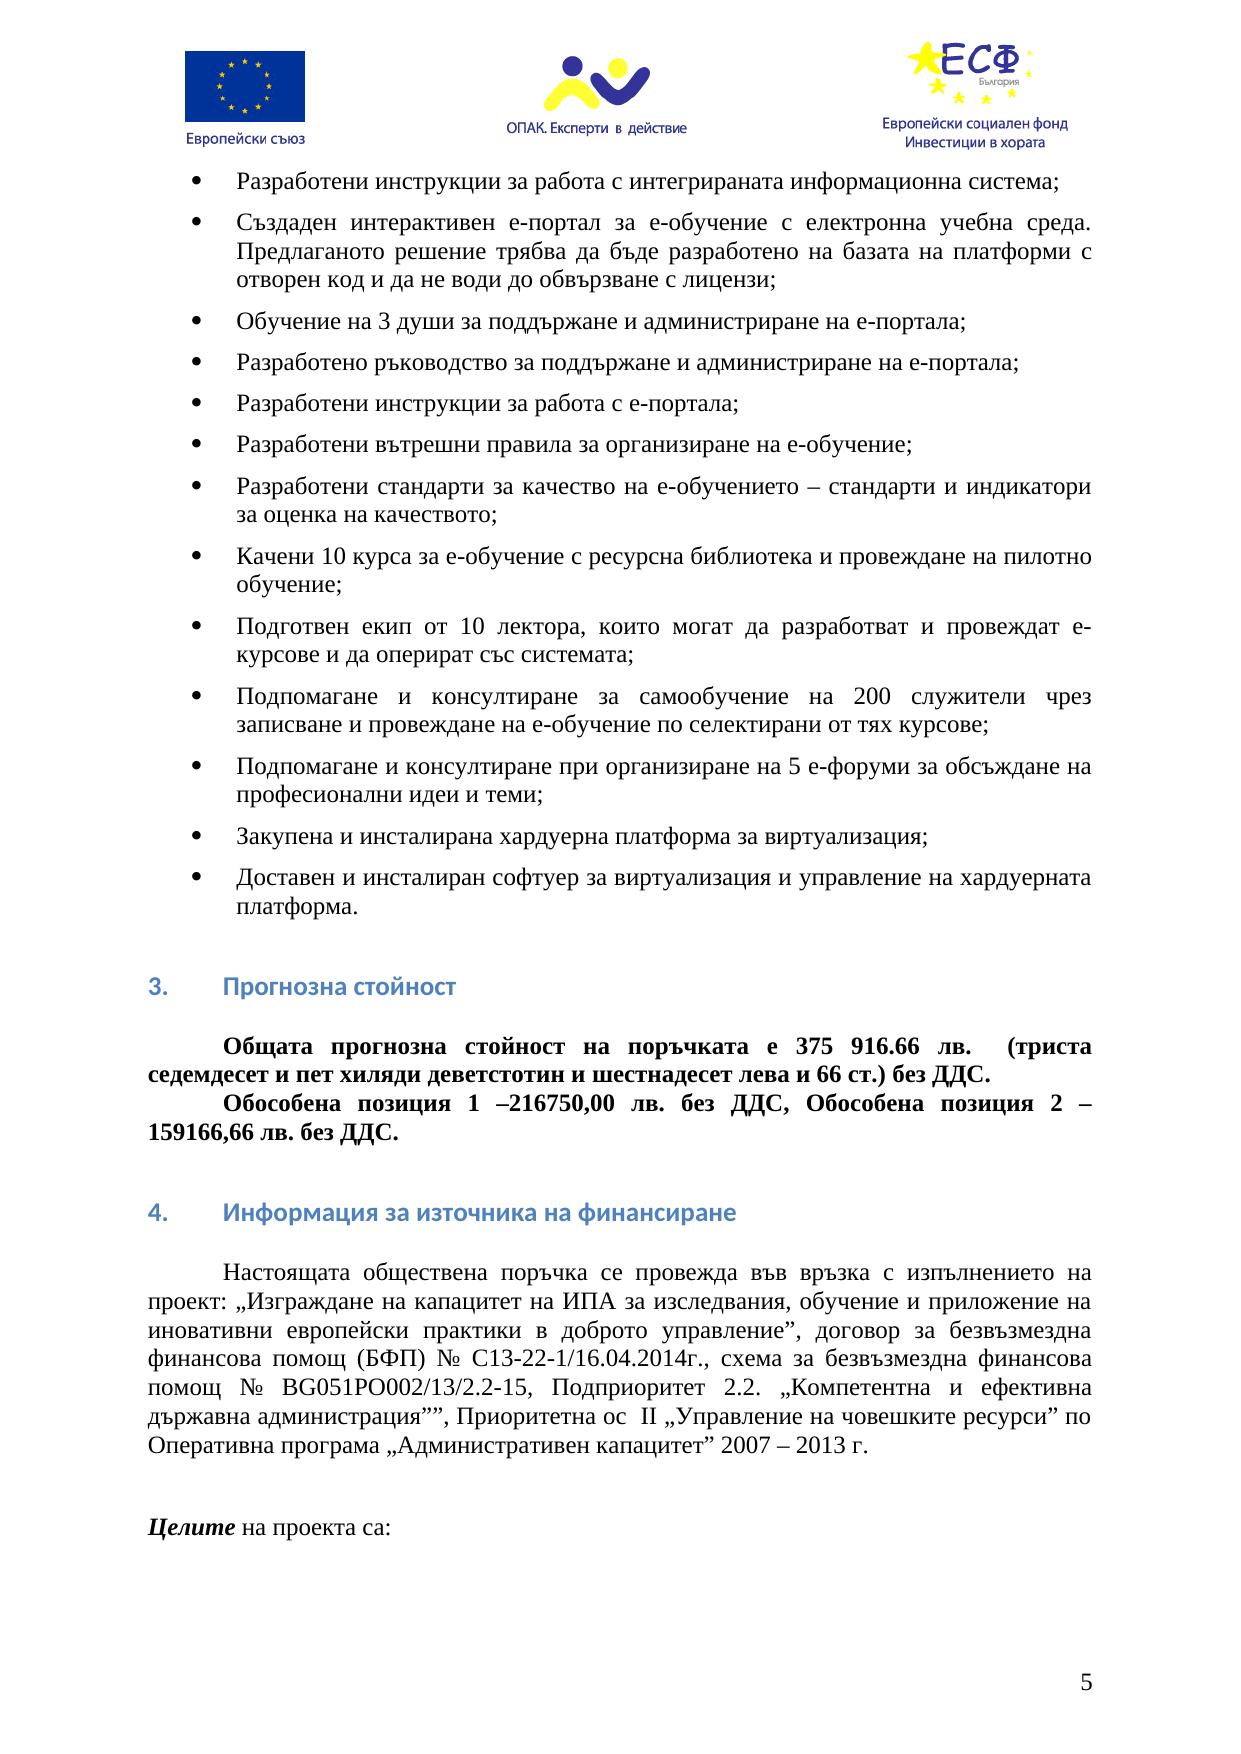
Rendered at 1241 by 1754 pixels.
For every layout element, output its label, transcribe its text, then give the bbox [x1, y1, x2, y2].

list Създаден интерактивен е-портал за е-обучение с електронна учебна среда. Предлаганото решение трябва да бъде разработено на базата на платформи с отворен код и да не води до обвързване с лицензи; [192, 207, 1093, 293]
text Обособена позиция 1 –216750,00 лв. без ДДС, Обособена позиция 2 – 159166,66 лв. без ДДС. [148, 1088, 1093, 1146]
text Целите на проекта са: [148, 1512, 1093, 1541]
list Качени 10 курса за е-обучение с ресурсна библиотека и провеждане на пилотно обучение; [192, 541, 1093, 598]
list Доставен и инсталиран софтуер за виртуализация и управление на хардуерната платформа. [192, 862, 1093, 919]
list Обучение на 3 души за поддържане и администриране на е-портала; [192, 306, 1093, 334]
subtitle 3. Прогнозна стойност [148, 969, 1093, 1002]
text Общата прогнозна стойност на поръчката е 375 916.66 лв. (триста седемдесет и пет хиляди деветстотин и шестнадесет лева и 66 ст.) без ДДС. [148, 1031, 1093, 1088]
list Подпомагане и консултиране за самообучение на 200 служители чрез записване и провеждане на е-обучение по селектирани от тях курсове; [192, 681, 1093, 738]
subtitle 4. Информация за източника на финансиране [148, 1195, 1093, 1228]
list Подготвен екип от 10 лектора, които могат да разработват и провеждат е-курсове и да оперират със системата; [192, 611, 1093, 668]
list Закупена и инсталирана хардуерна платформа за виртуализация; [192, 821, 1093, 849]
list Разработени вътрешни правила за организиране на е-обучение; [192, 429, 1093, 458]
picture [147, 29, 1093, 166]
list Разработени инструкции за работа с интегрираната информационна система; [192, 166, 1093, 194]
list Подпомагане и консултиране при организиране на 5 е-форуми за обсъждане на професионални идеи и теми; [192, 751, 1093, 808]
list Разработени стандарти за качество на е-обучението – стандарти и индикатори за оценка на качеството; [192, 471, 1093, 528]
list Разработени инструкции за работа с е-портала; [192, 388, 1093, 417]
list Разработено ръководство за поддържане и администриране на е-портала; [192, 347, 1093, 376]
text Настоящата обществена поръчка се провежда във връзка с изпълнението на проект: „Изграждане на капацитет на ИПА за изследвания, обучение и приложение на иновативни европейски практики в доброто управление”, договор за безвъзмездна финансова помощ (БФП) № C13-22-1/16.04.2014г., схема за безвъзмездна финансова помощ № BG051PO002/13/2.2-15, Подприоритет 2.2. „Компетентна и ефективна държавна администрация””, Приоритетна ос ІІ „Управление на човешките ресурси” по Оперативна програма „Административен капацитет” 2007 – 2013 г. [148, 1257, 1093, 1458]
